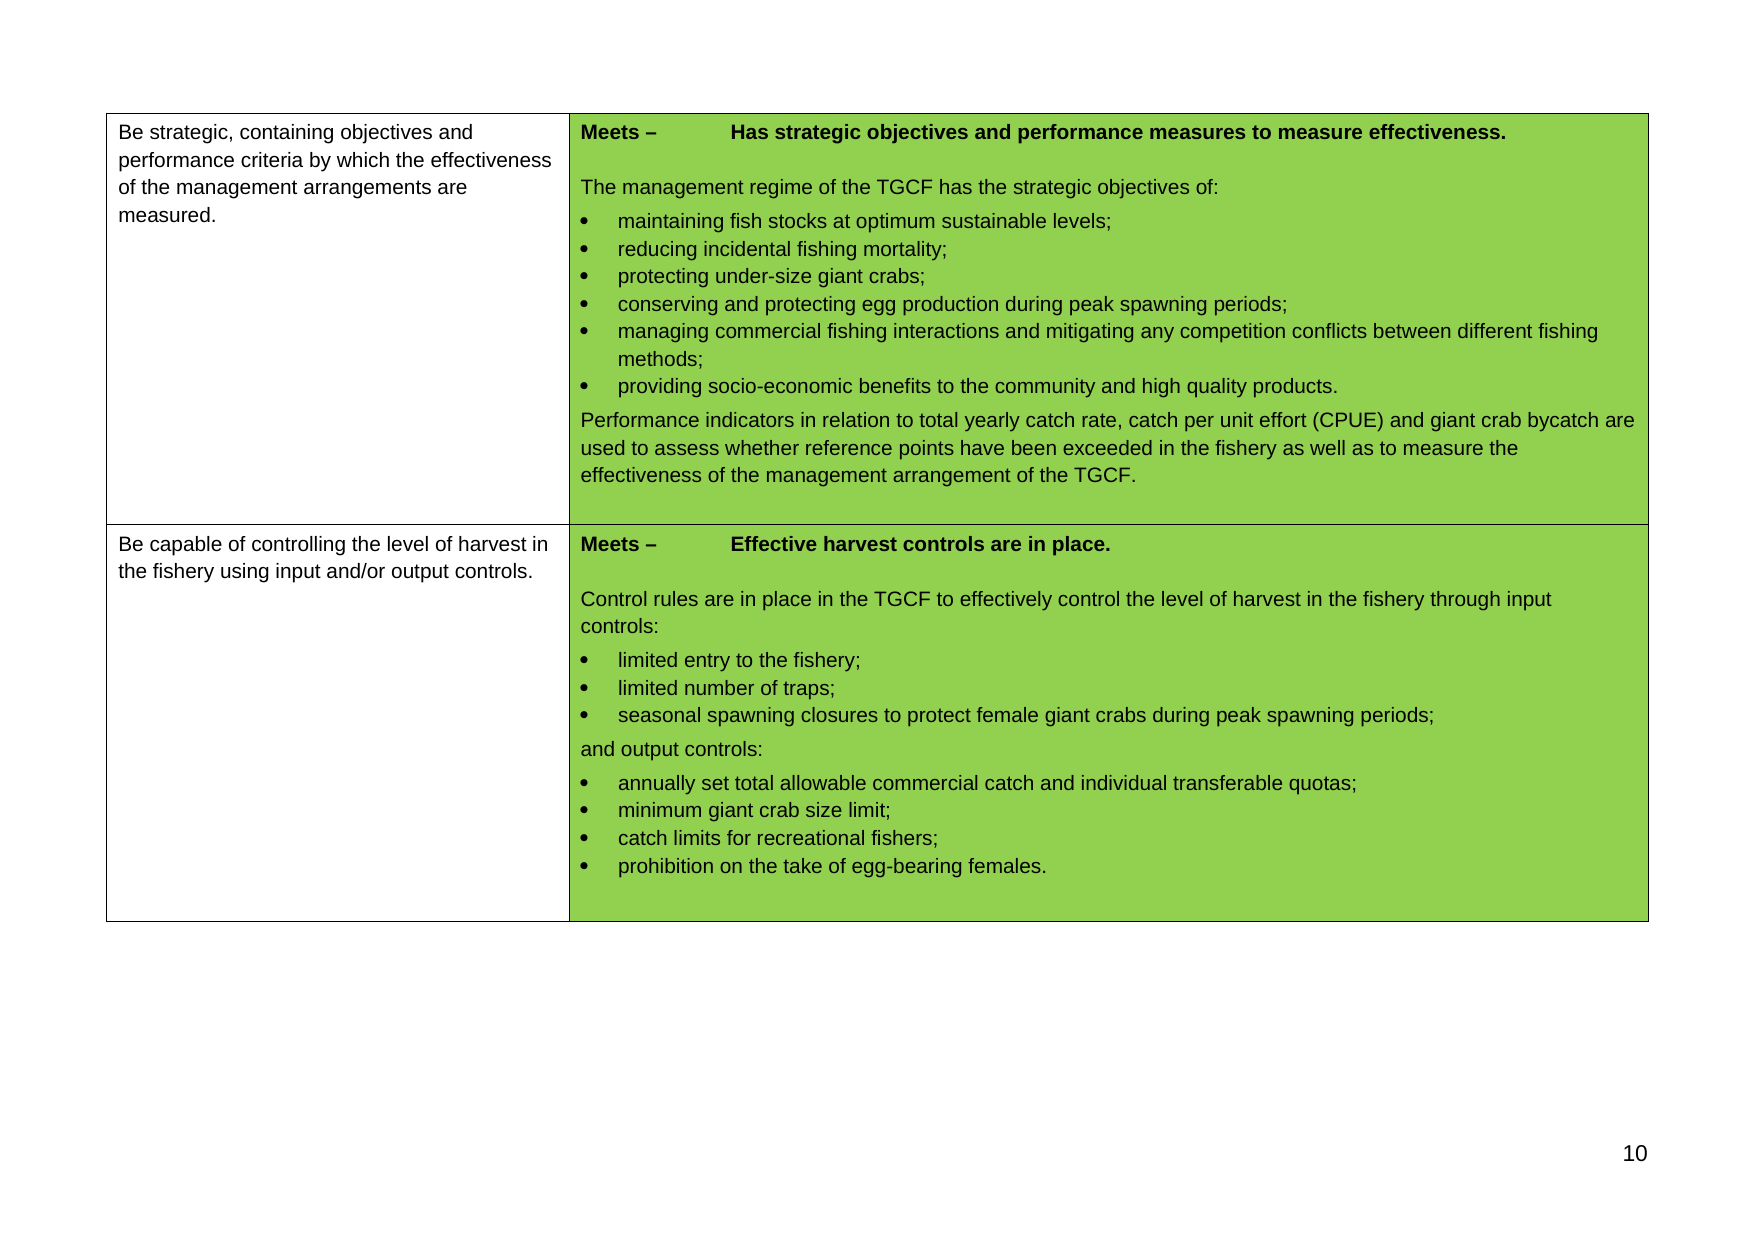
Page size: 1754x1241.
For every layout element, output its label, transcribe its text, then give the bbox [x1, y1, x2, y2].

table_cell Be strategic, containing objectives and performance criteria by which the effectiveness of the management arrangements are measured. [107, 114, 569, 524]
table_cell Meets – Effective harvest controls are in place. Control rules are in place in the TGCF to effectively control the level of harvest in the fishery through input controls: limited entry to the fishery; limited number of traps; seasonal spawning closures to protect female giant crabs during peak spawning periods; and output controls: annually set total allowable commercial catch and individual transferable quotas; minimum giant crab size limit; catch limits for recreational fishers; prohibition on the take of egg-bearing females. [570, 525, 1648, 921]
table_cell Be capable of controlling the level of harvest in the fishery using input and/or output controls. [107, 525, 569, 921]
table_cell Meets – Has strategic objectives and performance measures to measure effectiveness. The management regime of the TGCF has the strategic objectives of: maintaining fish stocks at optimum sustainable levels; reducing incidental fishing mortality; protecting under-size giant crabs; conserving and protecting egg production during peak spawning periods; managing commercial fishing interactions and mitigating any competition conflicts between different fishing methods; providing socio-economic benefits to the community and high quality products. Performance indicators in relation to total yearly catch rate, catch per unit effort (CPUE) and giant crab bycatch are used to assess whether reference points have been exceeded in the fishery as well as to measure the effectiveness of the management arrangement of the TGCF. [570, 114, 1648, 524]
